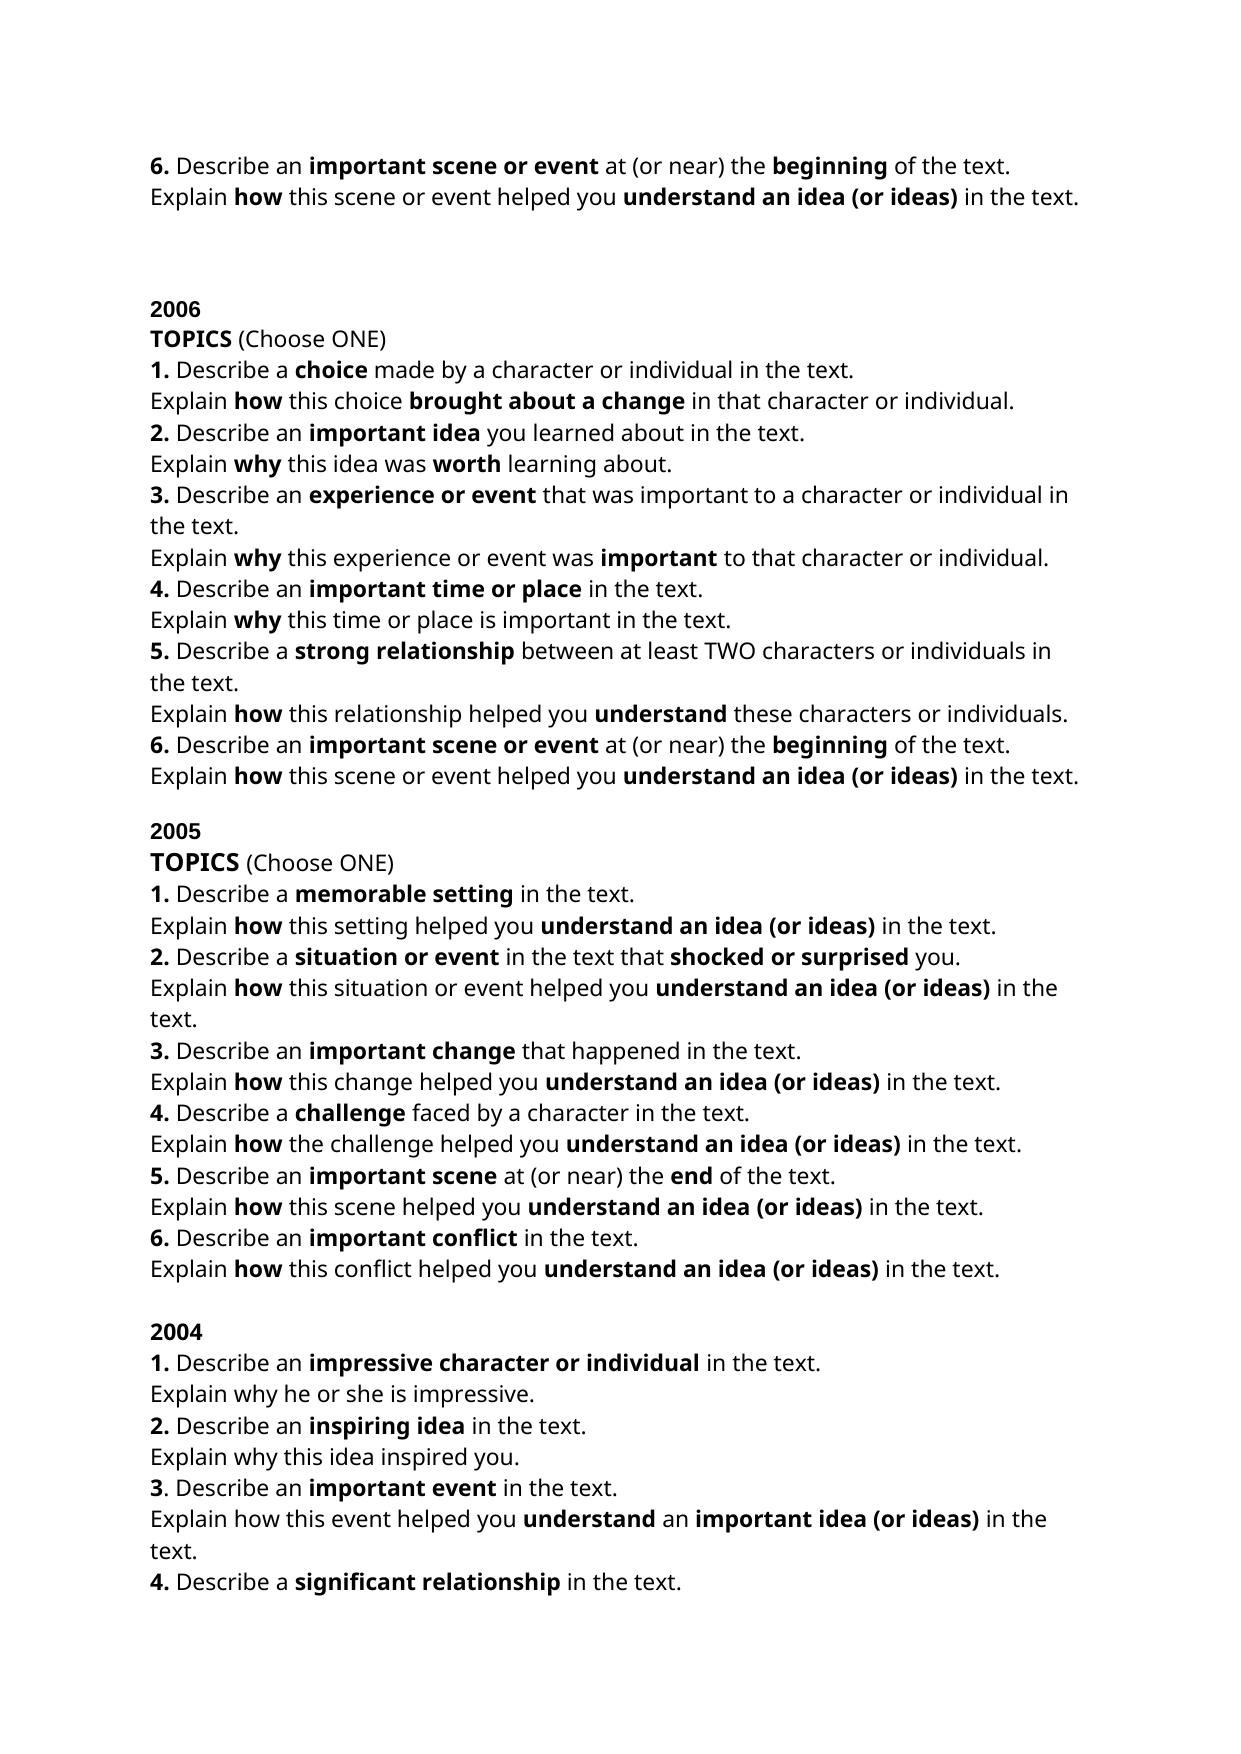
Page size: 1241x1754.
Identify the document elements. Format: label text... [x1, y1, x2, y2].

text 2004 [150, 1316, 1090, 1347]
text Explain why this experience or event was important to that character or individual. [150, 542, 1090, 573]
text 1. Describe an impressive character or individual in the text. [150, 1347, 1090, 1378]
text 4. Describe a challenge faced by a character in the text. [150, 1097, 1090, 1128]
text TOPICS (Choose ONE) [150, 323, 1090, 354]
text Explain why this idea inspired you. [150, 1441, 1090, 1472]
text 3. Describe an important event in the text. [150, 1472, 1090, 1503]
text Explain how this choice brought about a change in that character or individual. [150, 385, 1090, 417]
text Explain how the challenge helped you understand an idea (or ideas) in the text. [150, 1128, 1090, 1159]
text Explain how this scene or event helped you understand an idea (or ideas) in the text. [150, 760, 1090, 792]
text 2. Describe an inspiring idea in the text. [150, 1409, 1090, 1441]
text Explain how this situation or event helped you understand an idea (or ideas) in the text. [150, 972, 1090, 1034]
text Explain why he or she is impressive. [150, 1378, 1090, 1409]
text 2006 [150, 296, 1090, 323]
text 5. Describe an important scene at (or near) the end of the text. [150, 1159, 1090, 1191]
text Explain how this event helped you understand an important idea (or ideas) in the text. [150, 1503, 1090, 1566]
text 2. Describe an important idea you learned about in the text. [150, 417, 1090, 448]
text 3. Describe an important change that happened in the text. [150, 1034, 1090, 1066]
text Explain how this relationship helped you understand these characters or individuals. [150, 698, 1090, 729]
text 6. Describe an important scene or event at (or near) the beginning of the text. [150, 150, 1090, 181]
text TOPICS (Choose ONE) [150, 844, 1090, 878]
text 1. Describe a memorable setting in the text. [150, 878, 1090, 909]
text Explain how this conflict helped you understand an idea (or ideas) in the text. [150, 1253, 1090, 1284]
text 5. Describe a strong relationship between at least TWO characters or individuals in the text. [150, 635, 1090, 698]
text 2. Describe a situation or event in the text that shocked or surprised you. [150, 941, 1090, 972]
text 4. Describe an important time or place in the text. [150, 573, 1090, 604]
text Explain why this idea was worth learning about. [150, 448, 1090, 479]
text 3. Describe an experience or event that was important to a character or individual in the text. [150, 479, 1090, 542]
text 6. Describe an important scene or event at (or near) the beginning of the text. [150, 729, 1090, 760]
text 6. Describe an important conflict in the text. [150, 1222, 1090, 1253]
text Explain how this setting helped you understand an idea (or ideas) in the text. [150, 909, 1090, 941]
text Explain why this time or place is important in the text. [150, 604, 1090, 635]
text 2005 [150, 818, 1090, 844]
text Explain how this scene or event helped you understand an idea (or ideas) in the text. [150, 181, 1090, 212]
text Explain how this change helped you understand an idea (or ideas) in the text. [150, 1066, 1090, 1097]
text 1. Describe a choice made by a character or individual in the text. [150, 354, 1090, 385]
text 4. Describe a significant relationship in the text. [150, 1566, 1090, 1597]
text Explain how this scene helped you understand an idea (or ideas) in the text. [150, 1191, 1090, 1222]
